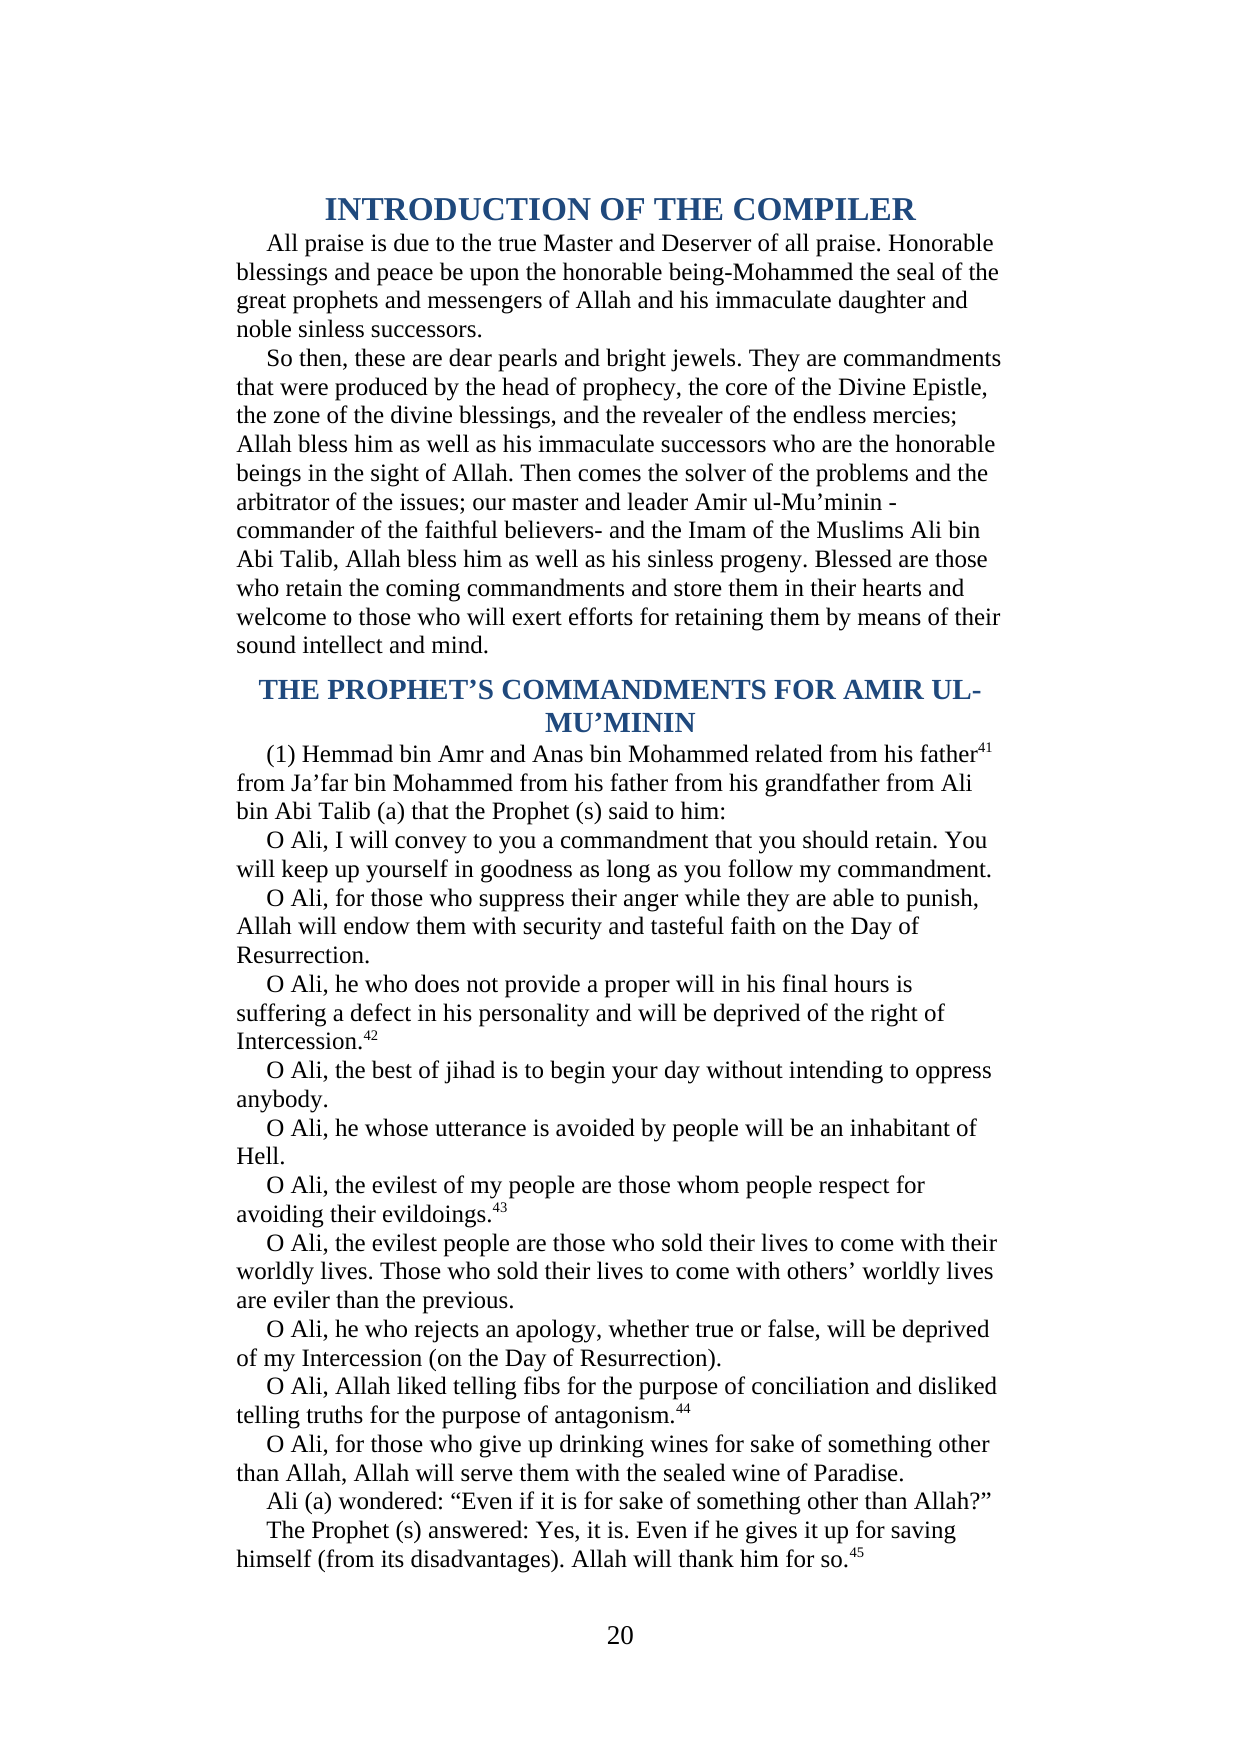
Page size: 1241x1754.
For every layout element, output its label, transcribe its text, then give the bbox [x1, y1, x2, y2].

text O Ali, he who rejects an apology, whether true or false, will be deprived of my Intercession (on the Day of Resurrection). [236, 1314, 1004, 1371]
text So then, these are dear pearls and bright jewels. They are commandments that were produced by the head of prophecy, the core of the Divine Epistle, the zone of the divine blessings, and the revealer of the endless mercies; Allah bless him as well as his immaculate successors who are the honorable beings in the sight of Allah. Then comes the solver of the problems and the arbitrator of the issues; our master and leader Amir ul-Mu’minin -commander of the faithful believers- and the Imam of the Muslims Ali bin Abi Talib, Allah bless him as well as his sinless progeny. Blessed are those who retain the coming commandments and store them in their hearts and welcome to those who will exert efforts for retaining them by means of their sound intellect and mind. [236, 343, 1004, 659]
text The Prophet (s) answered: Yes, it is. Even if he gives it up for saving himself (from its disadvantages). Allah will thank him for so. [236, 1515, 1004, 1573]
subtitle INTRODUCTION OF THE COMPILER [236, 190, 1004, 228]
text O Ali, for those who suppress their anger while they are able to punish, Allah will endow them with security and tasteful faith on the Day of Resurrection. [236, 883, 1004, 969]
text Ali (a) wondered: “Even if it is for sake of something other than Allah?” [236, 1486, 1004, 1515]
text O Ali, the evilest people are those who sold their lives to come with their worldly lives. Those who sold their lives to come with others’ worldly lives are eviler than the previous. [236, 1228, 1004, 1314]
text O Ali, the evilest of my people are those whom people respect for avoiding their evildoings. [236, 1170, 1004, 1228]
text O Ali, I will convey to you a commandment that you should retain. You will keep up yourself in goodness as long as you follow my commandment. [236, 825, 1004, 883]
text All praise is due to the true Master and Deserver of all praise. Honorable blessings and peace be upon the honorable being-Mohammed the seal of the great prophets and messengers of Allah and his immaculate daughter and noble sinless successors. [236, 228, 1004, 343]
text O Ali, for those who give up drinking wines for sake of something other than Allah, Allah will serve them with the sealed wine of Paradise. [236, 1429, 1004, 1486]
text O Ali, he whose utterance is avoided by people will be an inhabitant of Hell. [236, 1113, 1004, 1170]
text O Ali, he who does not provide a proper will in his final hours is suffering a defect in his personality and will be deprived of the right of Intercession. [236, 969, 1004, 1055]
text O Ali, Allah liked telling fibs for the purpose of conciliation and disliked telling truths for the purpose of antagonism. [236, 1371, 1004, 1429]
text O Ali, the best of jihad is to begin your day without intending to oppress anybody. [236, 1055, 1004, 1113]
text (1) Hemmad bin Amr and Anas bin Mohammed related from his father from Ja’far bin Mohammed from his father from his grandfather from Ali bin Abi Talib (a) that the Prophet (s) said to him: [236, 739, 1004, 825]
subtitle THE PROPHET’S COMMANDMENTS FOR AMIR UL-MU’MININ [236, 672, 1004, 739]
